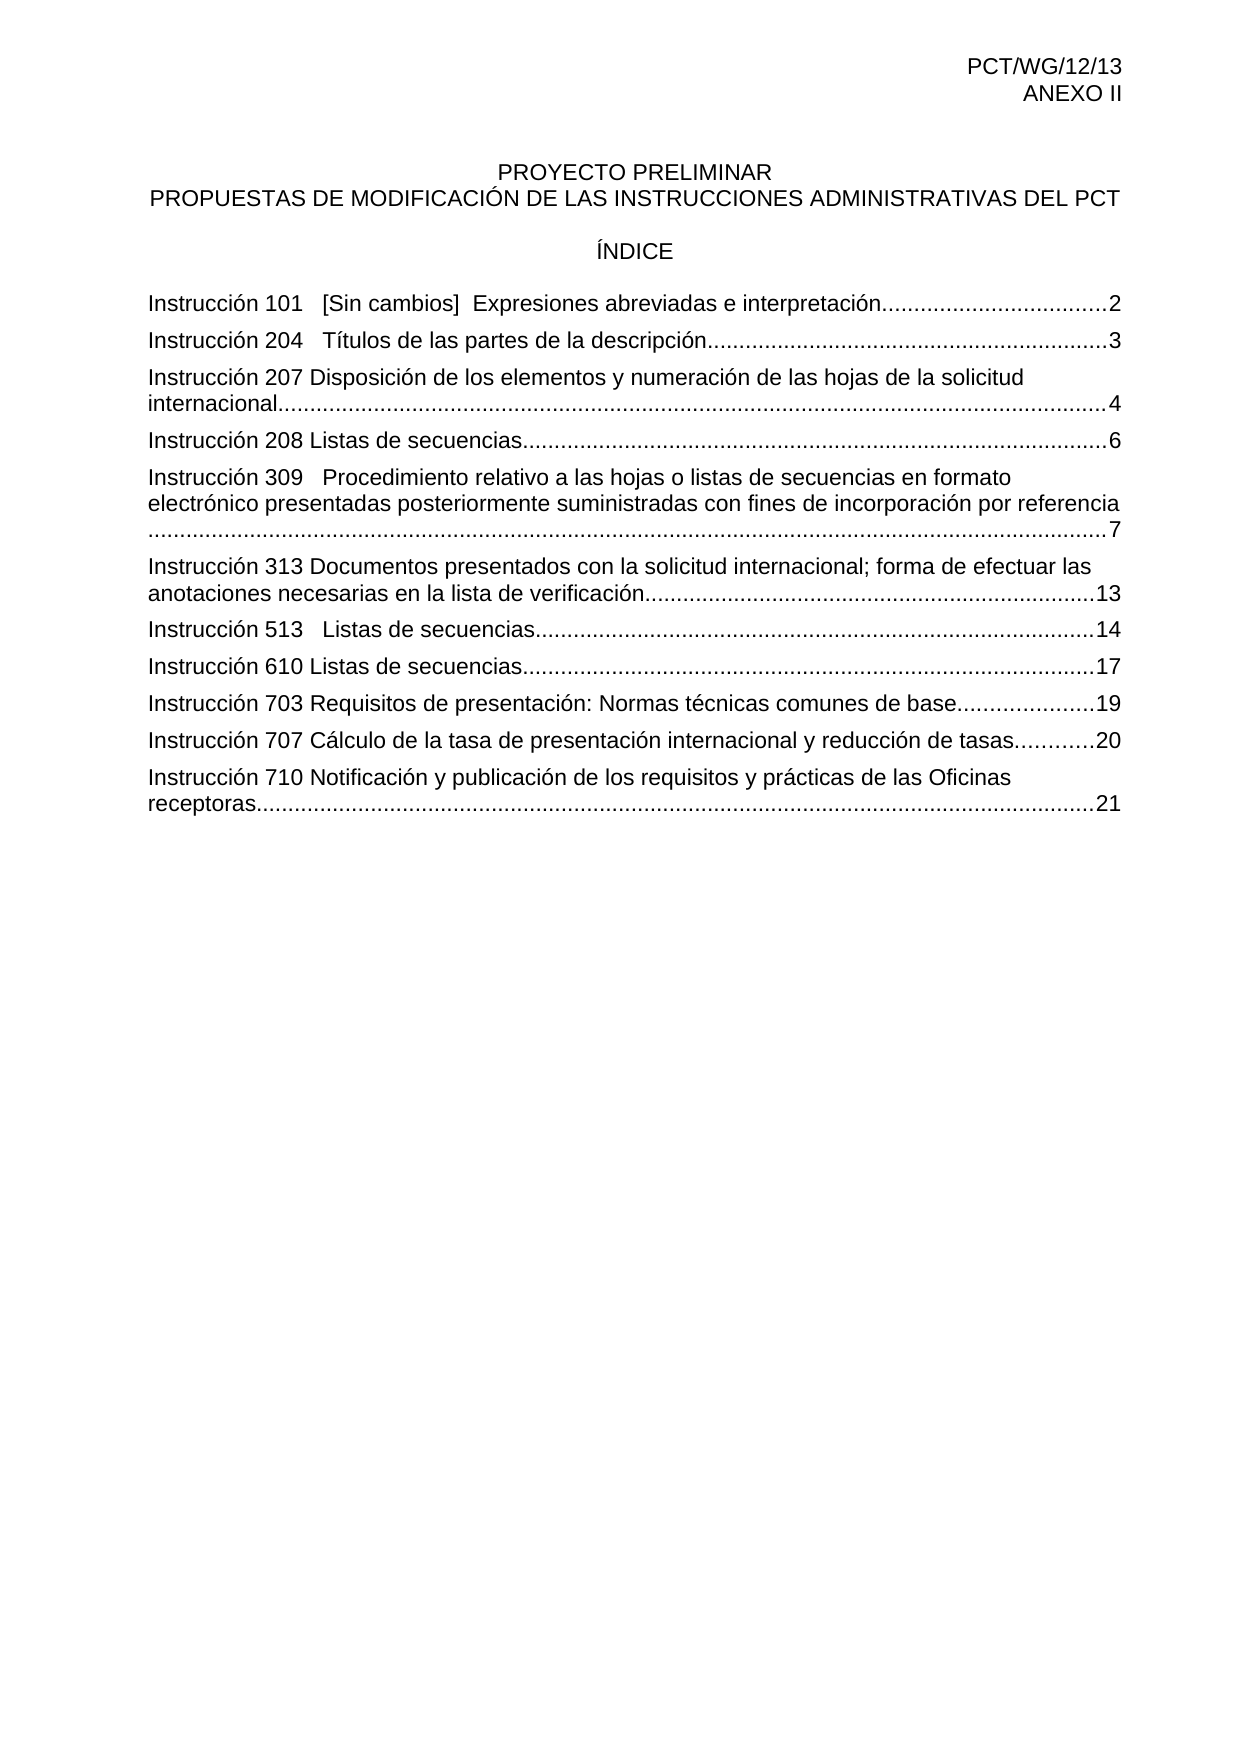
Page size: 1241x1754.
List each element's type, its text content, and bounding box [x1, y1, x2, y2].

text Instrucción 703 Requisitos de presentación: Normas técnicas comunes de base 19 [148, 690, 1122, 716]
text PROYECTO PRELIMINAR PROPUESTAS DE MODIFICACIÓN DE LAS INSTRUCCIONES ADMINISTRATIVAS DEL PCT [148, 158, 1122, 211]
text Instrucción 309 Procedimiento relativo a las hojas o listas de secuencias en formato electrónico presentadas posteriormente suministradas con fines de incorporación por referencia 7 [148, 464, 1122, 543]
text Instrucción 610 Listas de secuencias 17 [148, 653, 1122, 679]
text Instrucción 207 Disposición de los elementos y numeración de las hojas de la solicitud internacional 4 [148, 364, 1122, 417]
text Instrucción 313 Documentos presentados con la solicitud internacional; forma de efectuar las anotaciones necesarias en la lista de verificación 13 [148, 553, 1122, 606]
text Instrucción 208 Listas de secuencias 6 [148, 427, 1122, 453]
text Instrucción 513 Listas de secuencias 14 [148, 616, 1122, 643]
text Instrucción 101 [Sin cambios] Expresiones abreviadas e interpretación 2 [148, 290, 1122, 317]
text ÍNDICE [148, 238, 1122, 264]
text Instrucción 710 Notificación y publicación de los requisitos y prácticas de las Oficinas receptoras 21 [148, 763, 1122, 816]
text Instrucción 204 Títulos de las partes de la descripción 3 [148, 327, 1122, 353]
text Instrucción 707 Cálculo de la tasa de presentación internacional y reducción de tasas 20 [148, 727, 1122, 753]
